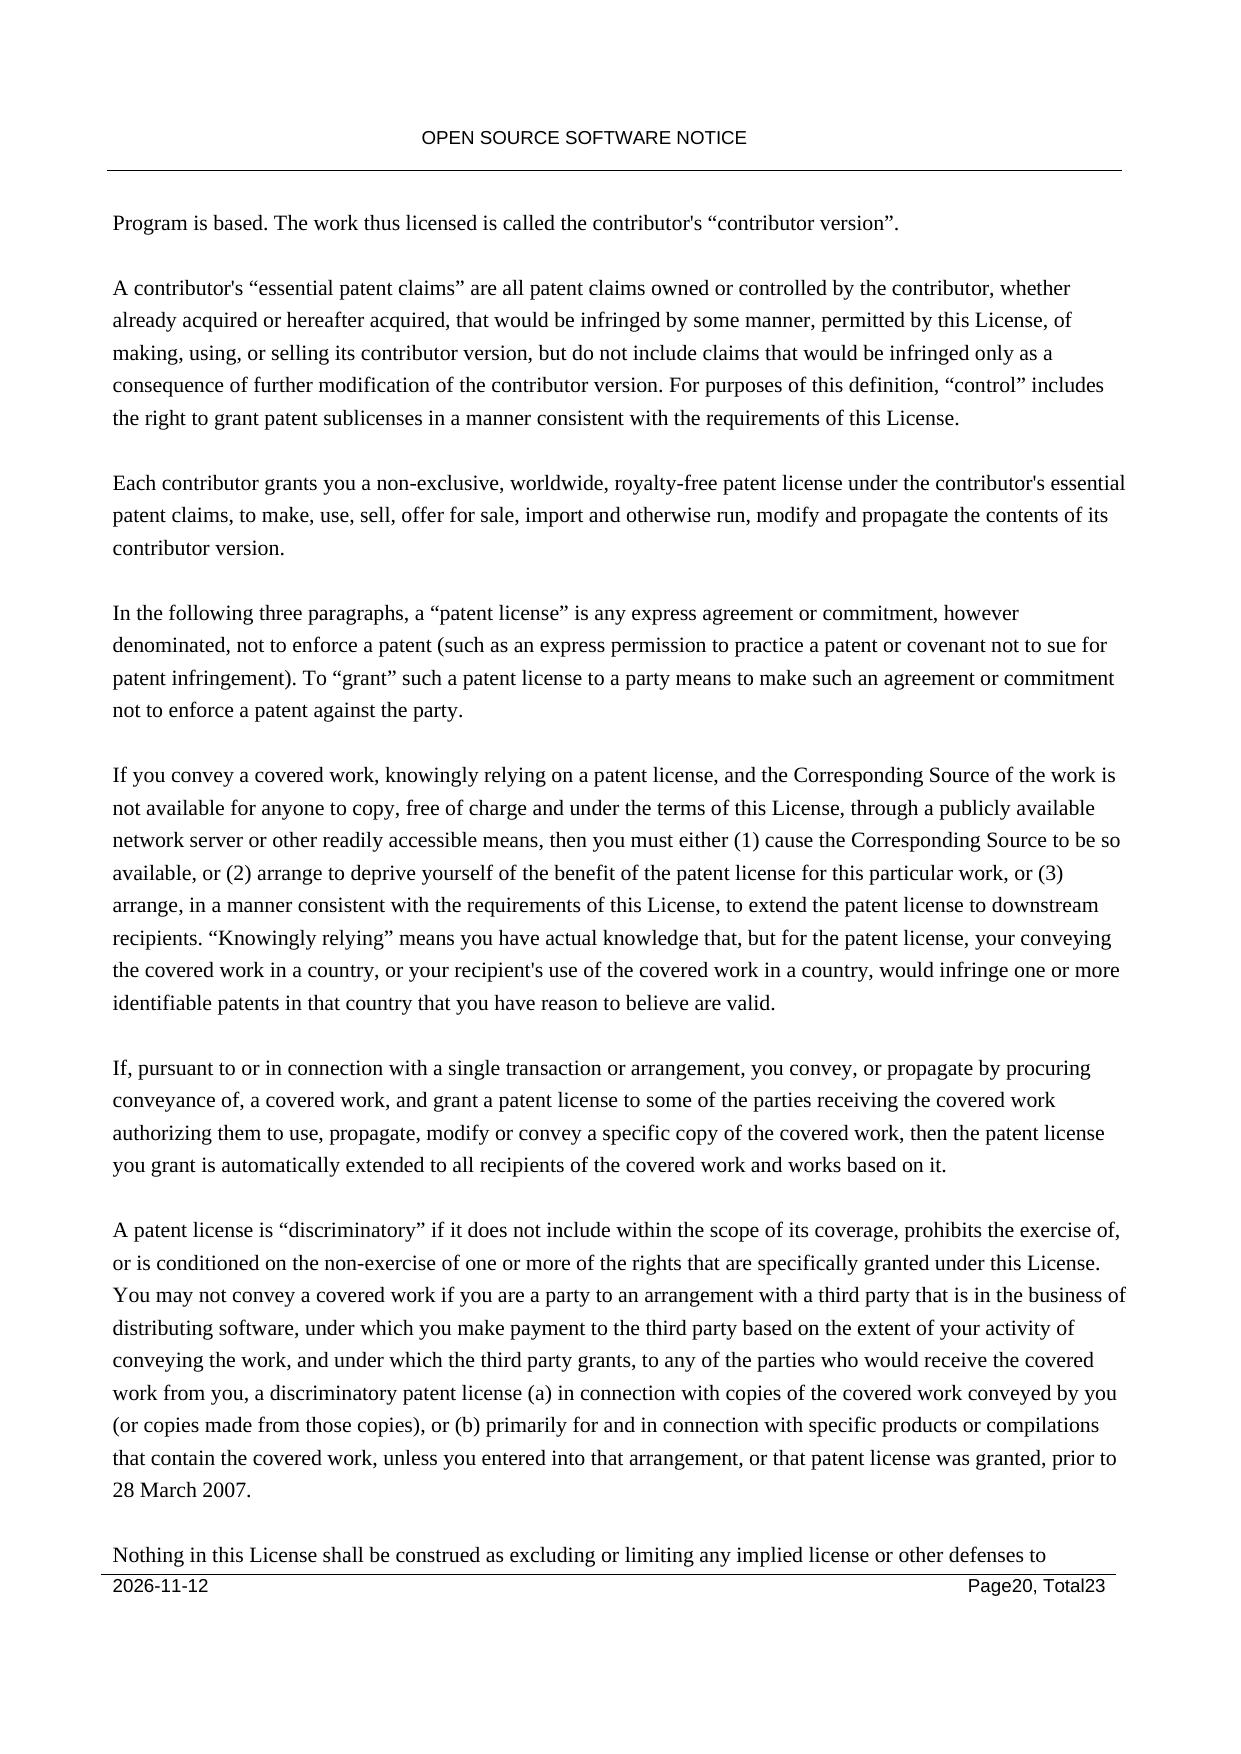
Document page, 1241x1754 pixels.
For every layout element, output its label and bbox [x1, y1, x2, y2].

text [112, 206, 1128, 1571]
